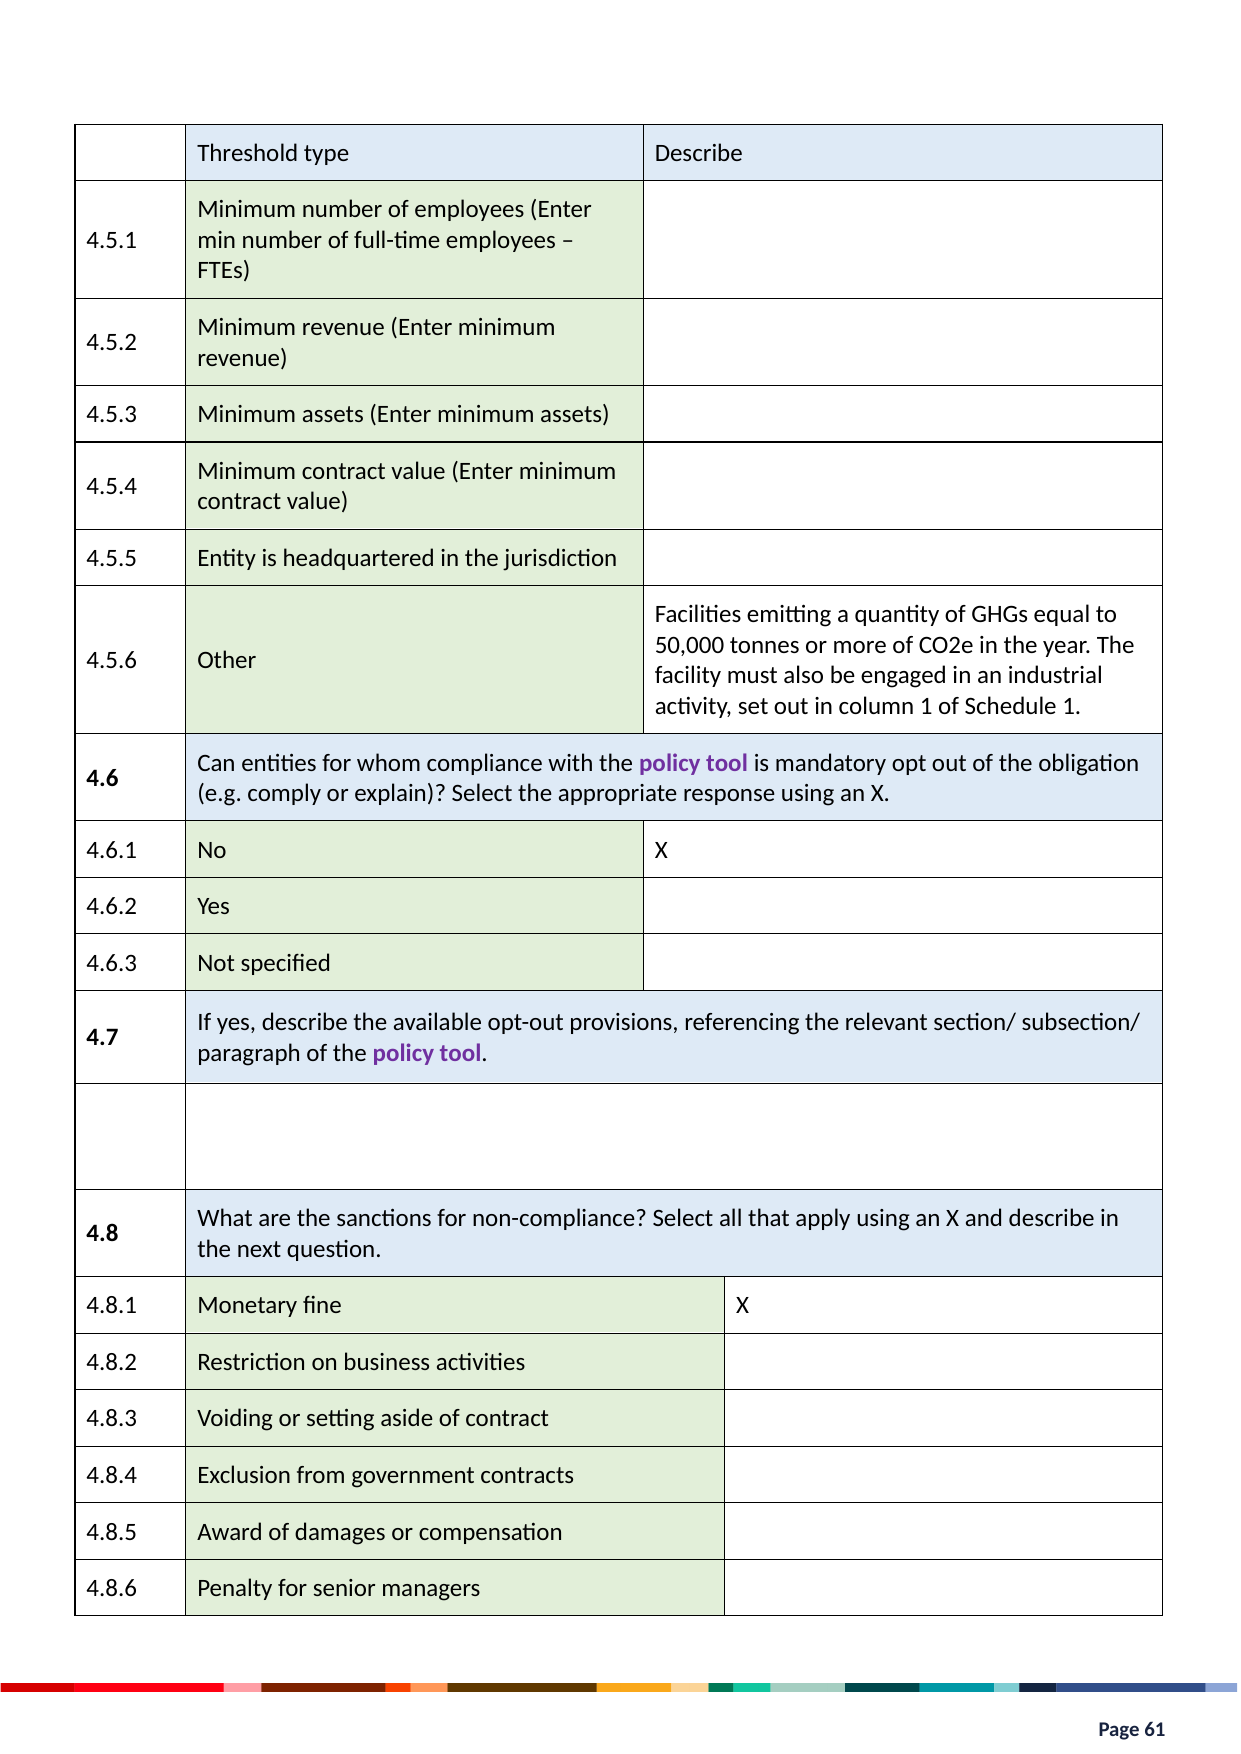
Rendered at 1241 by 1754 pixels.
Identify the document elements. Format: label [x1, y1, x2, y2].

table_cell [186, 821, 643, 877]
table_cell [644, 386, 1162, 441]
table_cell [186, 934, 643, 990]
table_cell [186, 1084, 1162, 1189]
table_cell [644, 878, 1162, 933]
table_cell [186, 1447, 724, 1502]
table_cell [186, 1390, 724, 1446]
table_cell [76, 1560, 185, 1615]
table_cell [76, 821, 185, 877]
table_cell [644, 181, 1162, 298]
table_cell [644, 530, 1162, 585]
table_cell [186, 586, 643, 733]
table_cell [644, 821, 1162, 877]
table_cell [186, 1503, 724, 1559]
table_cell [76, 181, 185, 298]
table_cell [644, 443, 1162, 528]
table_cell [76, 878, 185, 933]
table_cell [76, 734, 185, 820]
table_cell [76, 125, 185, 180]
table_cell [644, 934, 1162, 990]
picture [0, 1683, 1236, 1692]
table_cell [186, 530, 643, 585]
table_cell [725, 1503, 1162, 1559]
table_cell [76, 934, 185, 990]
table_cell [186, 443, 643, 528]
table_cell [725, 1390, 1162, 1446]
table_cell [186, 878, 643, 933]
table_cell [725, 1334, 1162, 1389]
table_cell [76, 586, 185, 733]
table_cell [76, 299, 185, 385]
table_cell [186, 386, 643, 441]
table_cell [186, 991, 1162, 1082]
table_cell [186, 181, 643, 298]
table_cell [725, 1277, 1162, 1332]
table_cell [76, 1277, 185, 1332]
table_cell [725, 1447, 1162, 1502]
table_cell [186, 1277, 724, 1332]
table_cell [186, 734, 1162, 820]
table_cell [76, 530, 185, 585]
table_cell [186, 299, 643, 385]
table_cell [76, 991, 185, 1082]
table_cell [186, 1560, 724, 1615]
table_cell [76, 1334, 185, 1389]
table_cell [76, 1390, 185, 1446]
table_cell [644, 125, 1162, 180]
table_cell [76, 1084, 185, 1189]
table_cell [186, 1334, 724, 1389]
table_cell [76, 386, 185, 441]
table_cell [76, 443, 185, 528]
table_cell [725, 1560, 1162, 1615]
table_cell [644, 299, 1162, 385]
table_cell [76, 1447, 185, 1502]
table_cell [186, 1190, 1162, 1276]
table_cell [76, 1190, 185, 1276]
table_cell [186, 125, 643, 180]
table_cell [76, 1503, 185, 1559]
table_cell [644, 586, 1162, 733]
